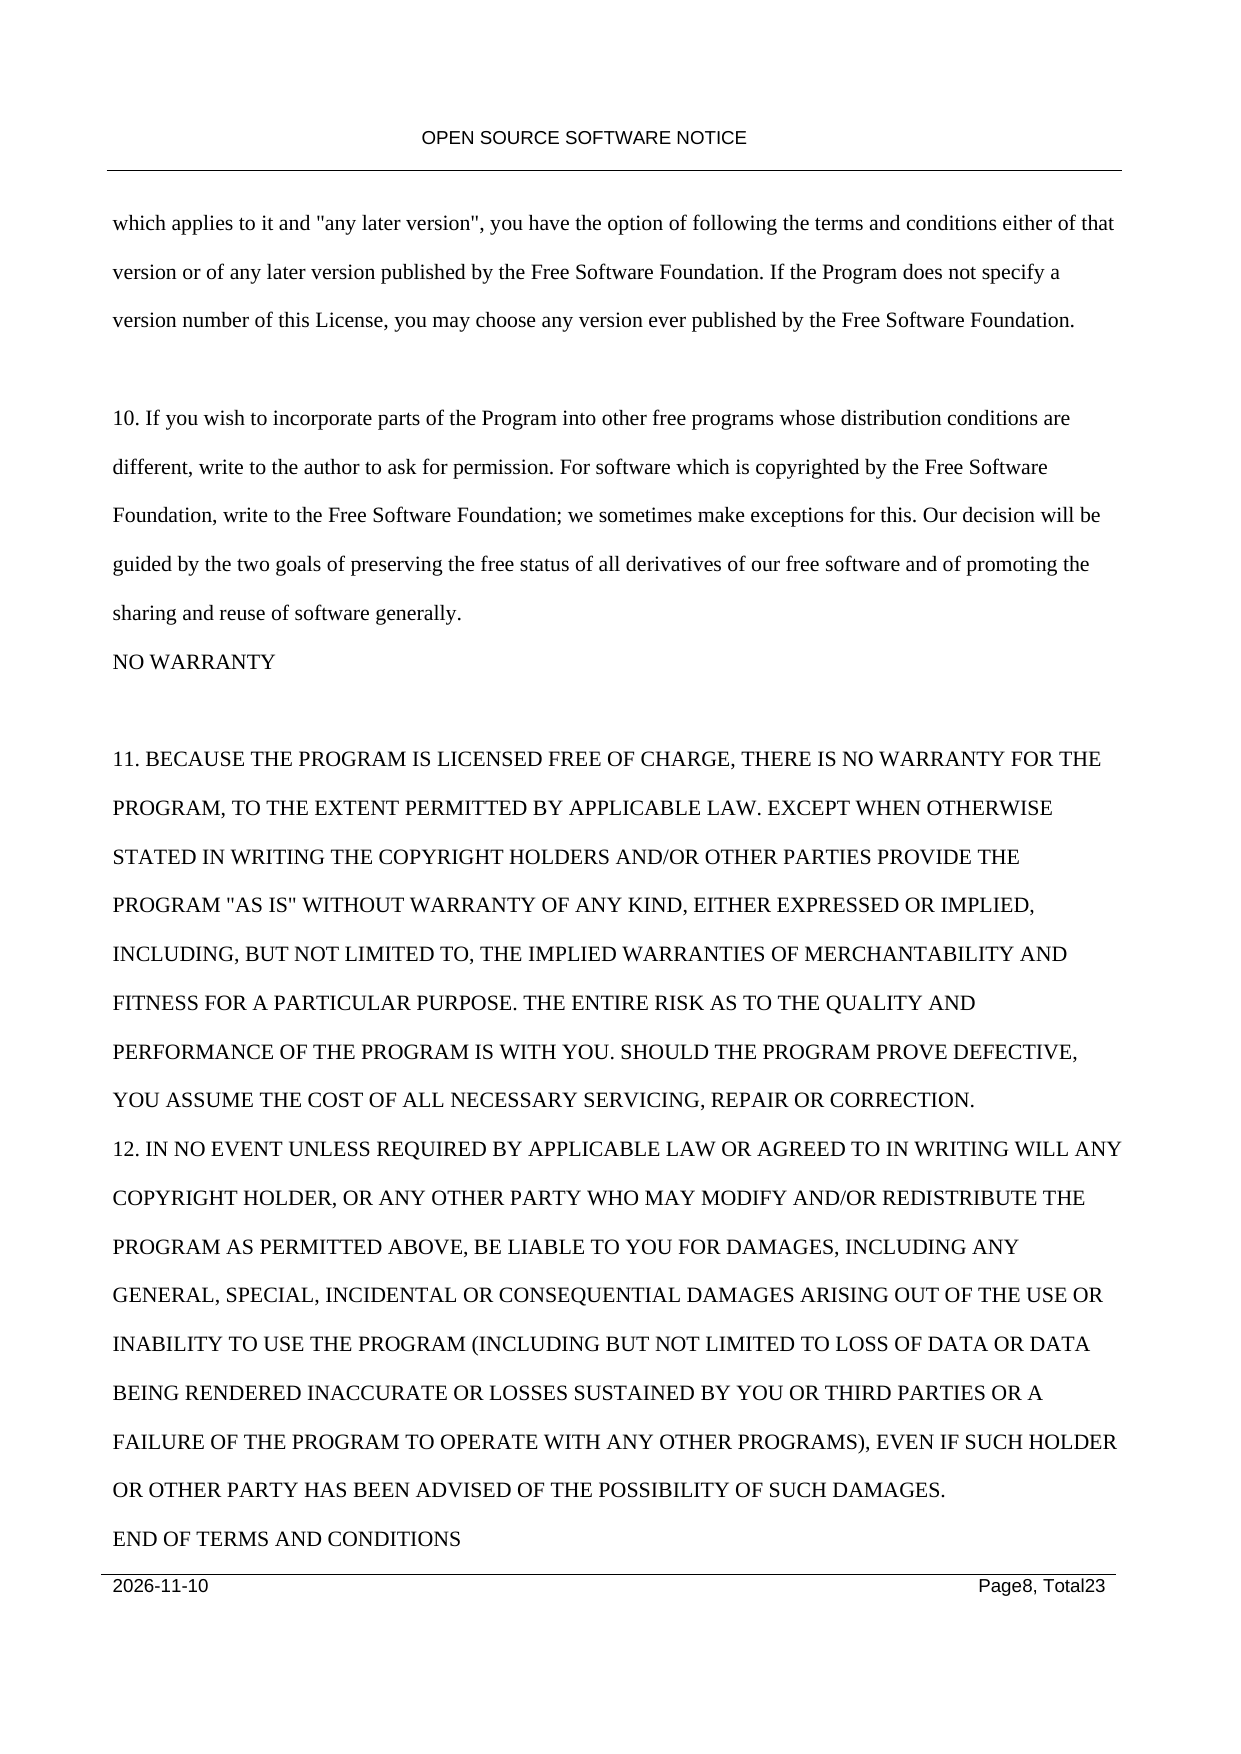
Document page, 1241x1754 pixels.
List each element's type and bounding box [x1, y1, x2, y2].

text [112, 206, 1128, 1555]
